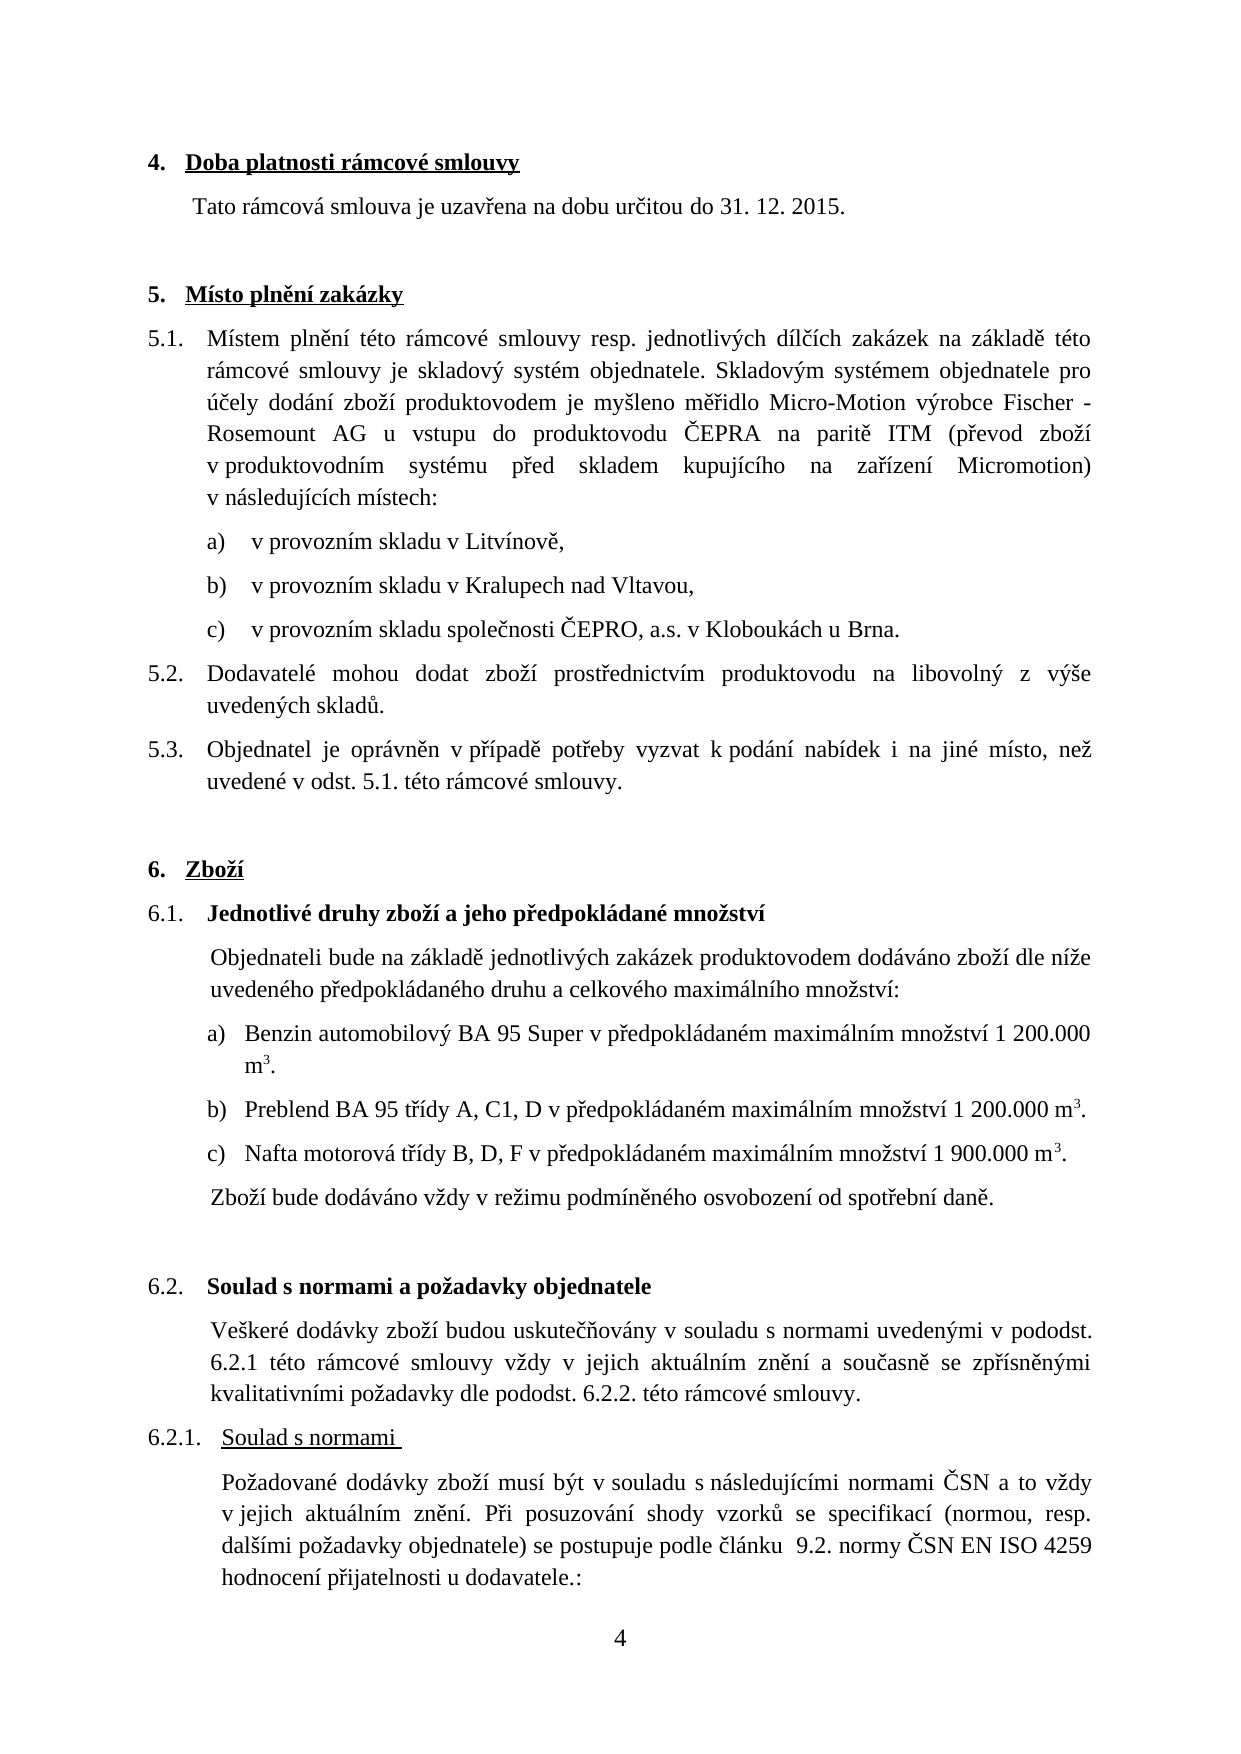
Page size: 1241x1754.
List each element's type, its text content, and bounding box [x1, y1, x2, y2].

list v provozním skladu v Litvínově, [207, 527, 1093, 554]
subtitle Veškeré dodávky zboží budou uskutečňovány v souladu s normami uvedenými v pododst. 6.2.1 této rámcové smlouvy vždy v jejich aktuálním znění a současně se zpřísněnými kvalitativními požadavky dle pododst. 6.2.2. této rámcové smlouvy. [210, 1316, 1093, 1407]
list Nafta motorová třídy B, D, F v předpokládaném maximálním množství 1 900.000 m3. [207, 1139, 1093, 1167]
list Doba platnosti rámcové smlouvy [148, 148, 1093, 175]
text Požadované dodávky zboží musí být v souladu s následujícími normami ČSN a to vždy v jejich aktuálním znění. Při posuzování shody vzorků se specifikací (normou, resp. dalšími požadavky objednatele) se postupuje podle článku 9.2. normy ČSN EN ISO 4259 hodnocení přijatelnosti u dodavatele.: [221, 1468, 1093, 1590]
subtitle Zboží bude dodáváno vždy v režimu podmíněného osvobození od spotřební daně. [210, 1183, 1093, 1211]
list Preblend BA 95 třídy A, C1, D v předpokládaném maximálním množství 1 200.000 m3. [207, 1095, 1093, 1123]
subtitle Místem plnění této rámcové smlouvy resp. jednotlivých dílčích zakázek na základě této rámcové smlouvy je skladový systém objednatele. Skladovým systémem objednatele pro účely dodání zboží produktovodem je myšleno měřidlo Micro-Motion výrobce Fischer - Rosemount AG u vstupu do produktovodu ČEPRA na paritě ITM (převod zboží v produktovodním systému před skladem kupujícího na zařízení Micromotion) v následujících místech: [148, 324, 1093, 510]
list Soulad s normami [148, 1423, 1093, 1451]
subtitle Jednotlivé druhy zboží a jeho předpokládané množství [148, 899, 1093, 927]
subtitle Soulad s normami a požadavky objednatele [148, 1272, 1093, 1299]
subtitle Objednatel je oprávněn v případě potřeby vyzvat k podání nabídek i na jiné místo, než uvedené v odst. 5.1. této rámcové smlouvy. [148, 735, 1093, 794]
subtitle Dodavatelé mohou dodat zboží prostřednictvím produktovodu na libovolný z výše uvedených skladů. [148, 659, 1093, 718]
list Zboží [148, 855, 1093, 883]
text Objednateli bude na základě jednotlivých zakázek produktovodem dodáváno zboží dle níže uvedeného předpokládaného druhu a celkového maximálního množství: [210, 943, 1093, 1003]
list v provozním skladu v Kralupech nad Vltavou, [207, 571, 1093, 598]
list Místo plnění zakázky [148, 280, 1093, 308]
list v provozním skladu společnosti ČEPRO, a.s. v Kloboukách u Brna. [207, 615, 1093, 643]
text Tato rámcová smlouva je uzavřena na dobu určitou do 31. 12. 2015. [192, 192, 1093, 219]
list Benzin automobilový BA 95 Super v předpokládaném maximálním množství 1 200.000 m3. [207, 1019, 1093, 1078]
